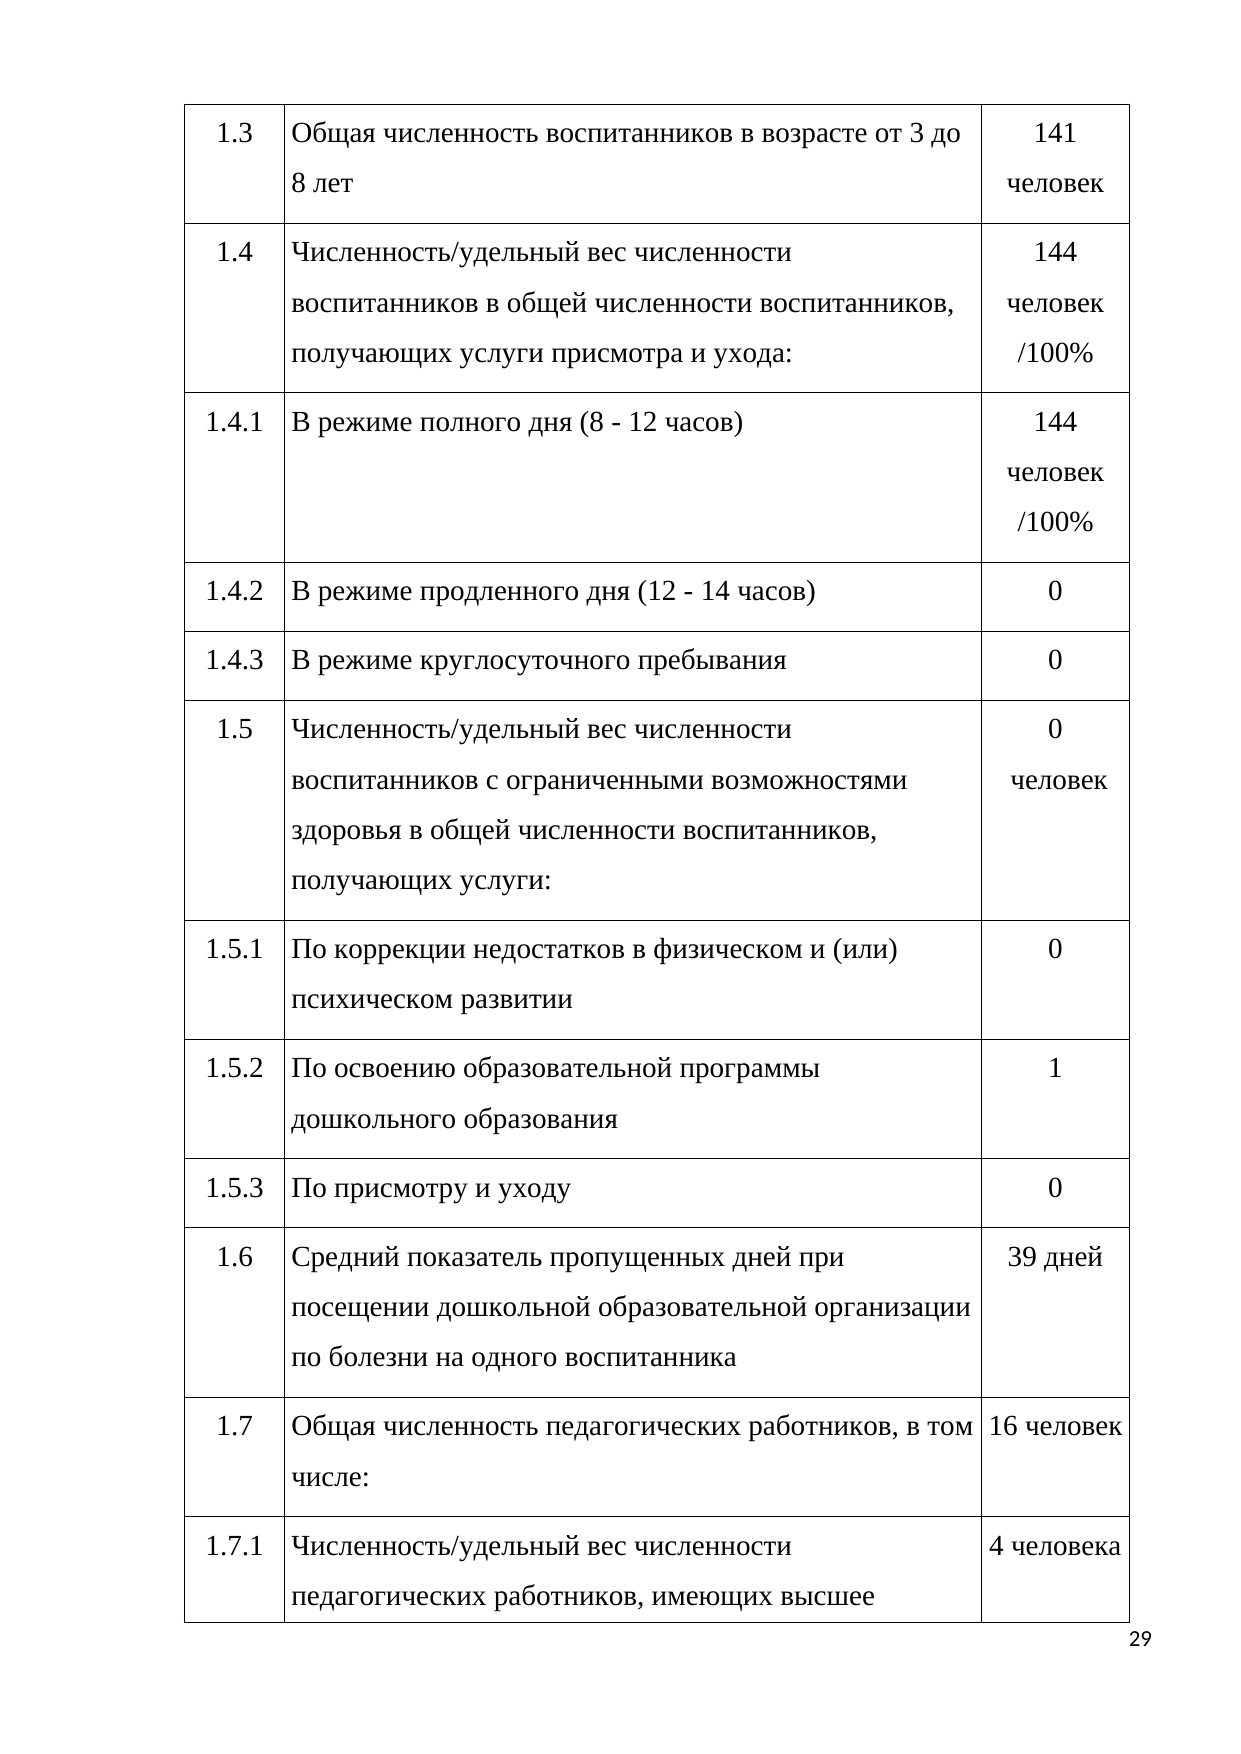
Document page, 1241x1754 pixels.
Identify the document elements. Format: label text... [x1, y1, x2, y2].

table_cell 16 человек [982, 1398, 1129, 1516]
table_cell В режиме полного дня (8 - 12 часов) [285, 393, 981, 562]
table_cell 1.5.3 [185, 1159, 284, 1227]
table_cell По освоению образовательной программы дошкольного образования [285, 1040, 981, 1158]
table_cell Общая численность педагогических работников, в том числе: [285, 1398, 981, 1516]
table_cell 144 человек /100% [982, 224, 1129, 392]
table_cell 1 [982, 1040, 1129, 1158]
table_cell 1.4.1 [185, 393, 284, 562]
table_cell 0 человек [982, 701, 1129, 920]
table_cell В режиме продленного дня (12 - 14 часов) [285, 563, 981, 631]
table_cell 0 [982, 1159, 1129, 1227]
table_cell 0 [982, 921, 1129, 1039]
table_cell 1.4.3 [185, 632, 284, 700]
table_cell 144 человек /100% [982, 393, 1129, 562]
table_cell 1.3 [185, 105, 284, 223]
table_cell В режиме круглосуточного пребывания [285, 632, 981, 700]
table_cell 0 [982, 563, 1129, 631]
table_cell 4 человека /29% [982, 1517, 1129, 1622]
table_cell 1.4 [185, 224, 284, 392]
table_cell 39 дней [982, 1228, 1129, 1397]
table_cell Общая численность воспитанников в возрасте от 3 до 8 лет [285, 105, 981, 223]
table_cell Численность/удельный вес численности воспитанников в общей численности воспитанников, получающих услуги присмотра и ухода: [285, 224, 981, 392]
table_cell 141 человек [982, 105, 1129, 223]
table_cell Численность/удельный вес численности воспитанников с ограниченными возможностями здоровья в общей численности воспитанников, получающих услуги: [285, 701, 981, 920]
table_cell 0 [982, 632, 1129, 700]
table_cell По присмотру и уходу [285, 1159, 981, 1227]
table_cell По коррекции недостатков в физическом и (или) психическом развитии [285, 921, 981, 1039]
table_cell 1.4.2 [185, 563, 284, 631]
table_cell 1.7 [185, 1398, 284, 1516]
table_cell 1.5.1 [185, 921, 284, 1039]
table_cell Средний показатель пропущенных дней при посещении дошкольной образовательной организации по болезни на одного воспитанника [285, 1228, 981, 1397]
table_cell 1.7.1 [185, 1517, 284, 1622]
table_cell 1.6 [185, 1228, 284, 1397]
table_cell 1.5 [185, 701, 284, 920]
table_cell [285, 1517, 981, 1622]
table_cell 1.5.2 [185, 1040, 284, 1158]
